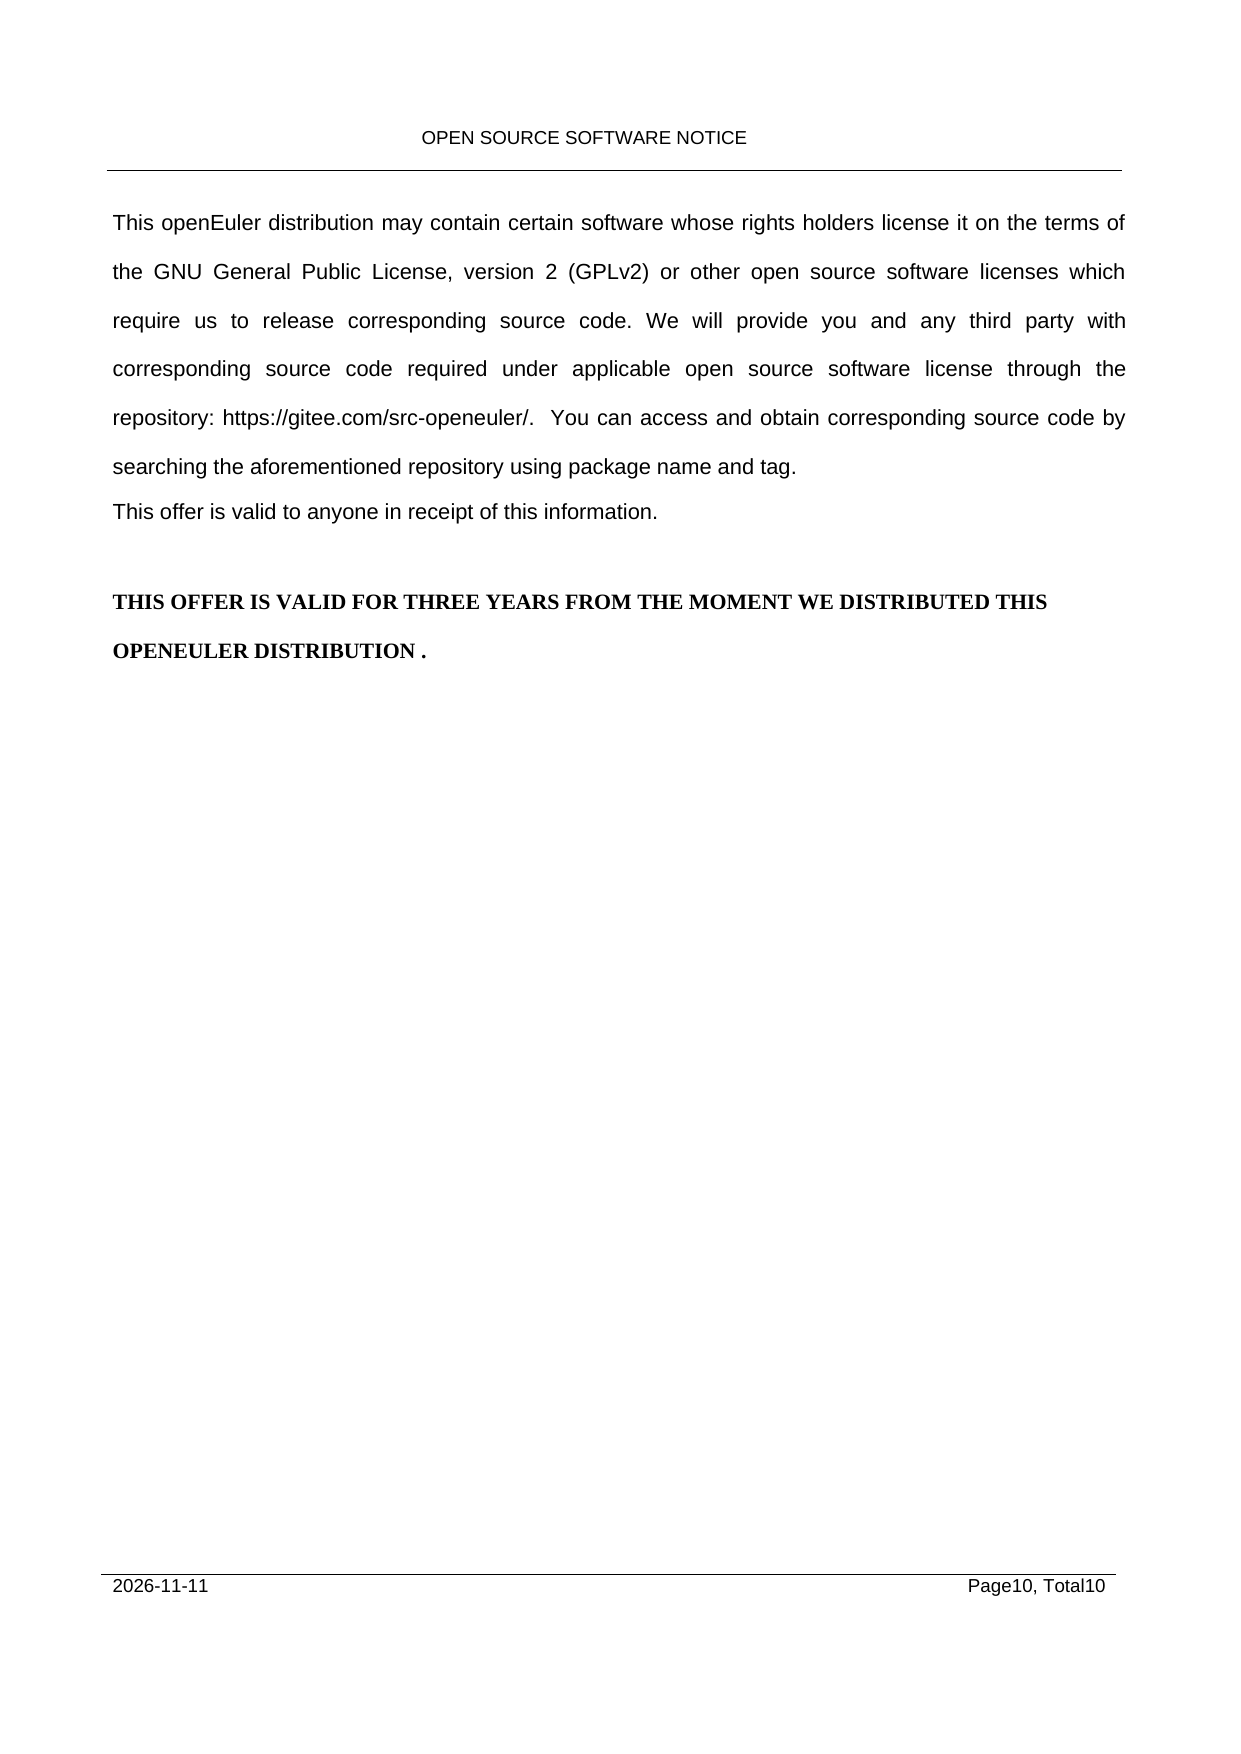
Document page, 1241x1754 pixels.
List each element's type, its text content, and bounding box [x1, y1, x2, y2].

text This openEuler distribution may contain certain software whose rights holders license it on the terms of the GNU General Public License, version 2 (GPLv2) or other open source software licenses which require us to release corresponding source code. We will provide you and any third party with corresponding source code required under applicable open source software license through the repository: https://gitee.com/src-openeuler/. You can access and obtain corresponding source code by searching the aforementioned repository using package name and tag. [112, 206, 1128, 483]
text THIS OFFER IS VALID FOR THREE YEARS FROM THE MOMENT WE DISTRIBUTED THIS OPENEULER DISTRIBUTION . [112, 585, 1128, 667]
text This offer is valid to anyone in receipt of this information. [112, 495, 1128, 528]
